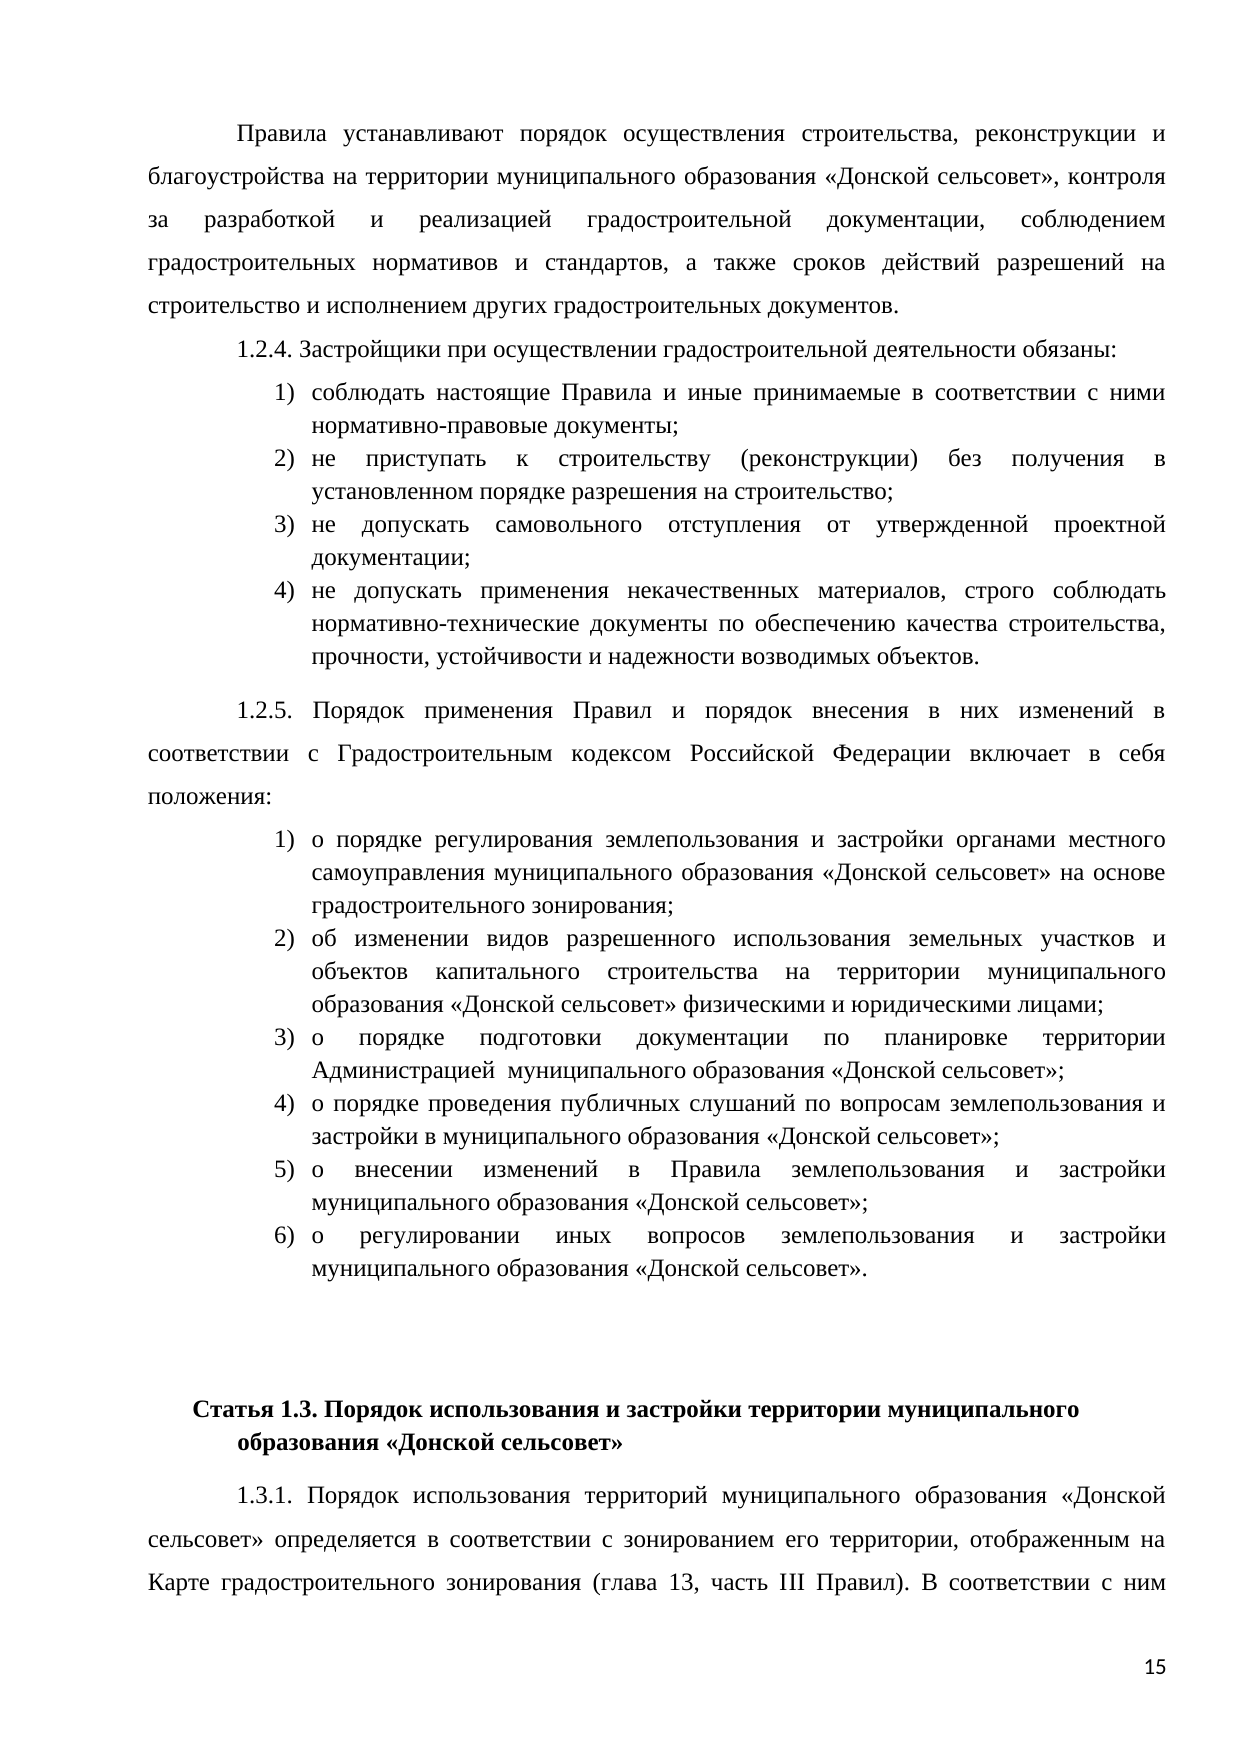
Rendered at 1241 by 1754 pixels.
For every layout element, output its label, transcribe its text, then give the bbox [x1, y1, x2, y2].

text 1.2.4. Застройщики при осуществлении градостроительной деятельности обязаны: [148, 334, 1167, 362]
list о внесении изменений в Правила землепользования и застройки муниципального образования «Донской сельсовет»; [274, 1154, 1167, 1216]
list о порядке проведения публичных слушаний по вопросам землепользования и застройки в муниципального образования «Донской сельсовет»; [274, 1088, 1167, 1150]
list не приступать к строительству (реконструкции) без получения в установленном порядке разрешения на строительство; [274, 443, 1167, 505]
list соблюдать настоящие Правила и иные принимаемые в соответствии с ними нормативно-правовые документы; [274, 377, 1167, 439]
text Правила устанавливают порядок осуществления строительства, реконструкции и благоустройства на территории муниципального образования «Донской сельсовет», контроля за разработкой и реализацией градостроительной документации, соблюдением градостроительных нормативов и стандартов, а также сроков действий разрешений на строительство и исполнением других градостроительных документов. [148, 118, 1167, 319]
list о регулировании иных вопросов землепользования и застройки муниципального образования «Донской сельсовет». [274, 1221, 1167, 1282]
list о порядке подготовки документации по планировке территории Администрацией муниципального образования «Донской сельсовет»; [274, 1022, 1167, 1084]
list об изменении видов разрешенного использования земельных участков и объектов капитального строительства на территории муниципального образования «Донской сельсовет» физическими и юридическими лицами; [274, 923, 1167, 1018]
list не допускать самовольного отступления от утвержденной проектной документации; [274, 509, 1167, 571]
list о порядке регулирования землепользования и застройки органами местного самоуправления муниципального образования «Донской сельсовет» на основе градостроительного зонирования; [274, 824, 1167, 919]
list не допускать применения некачественных материалов, строго соблюдать нормативно-технические документы по обеспечению качества строительства, прочности, устойчивости и надежности возводимых объектов. [274, 575, 1167, 670]
text 1.2.5. Порядок применения Правил и порядок внесения в них изменений в соответствии с Градостроительным кодексом Российской Федерации включает в себя положения: [148, 695, 1167, 810]
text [148, 1481, 1167, 1596]
list Порядок использования и застройки территории муниципального образования «Донской сельсовет» [192, 1394, 1167, 1455]
